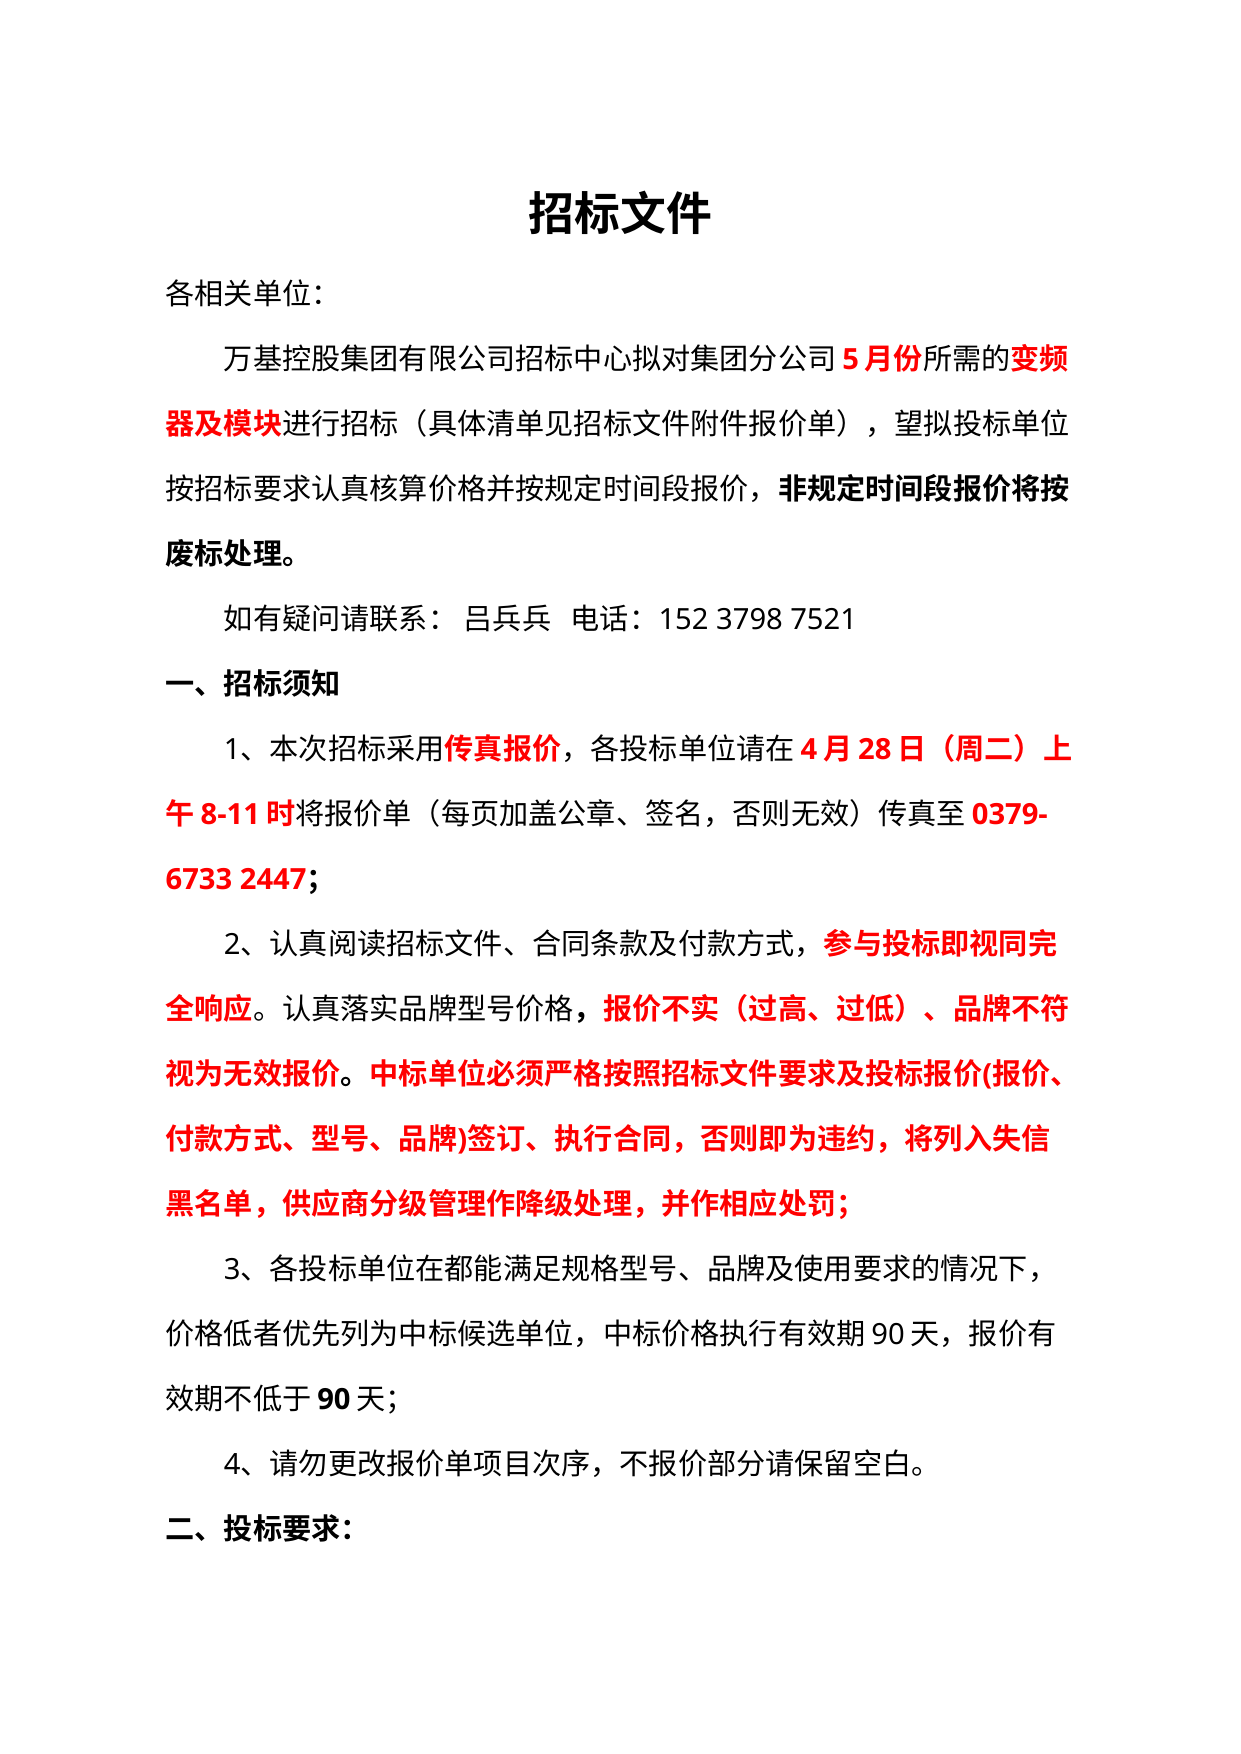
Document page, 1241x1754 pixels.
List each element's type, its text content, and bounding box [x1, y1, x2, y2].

text 各相关单位： [165, 259, 1075, 324]
text 一、招标须知 [165, 649, 1075, 714]
text 招标文件 [165, 162, 1075, 259]
text 4、请勿更改报价单项目次序，不报价部分请保留空白。 [165, 1429, 1075, 1494]
text 1、本次招标采用传真报价，各投标单位请在4月28日（周二）上午8-11时将报价单（每页加盖公章、签名，否则无效）传真至0379-6733 2447； [165, 714, 1075, 909]
text 2、认真阅读招标文件、合同条款及付款方式，参与投标即视同完全响应。认真落实品牌型号价格，报价不实（过高、过低）、品牌不符视为无效报价。中标单位必须严格按照招标文件要求及投标报价(报价、付款方式、型号、品牌)签订、执行合同，否则即为违约，将列入失信黑名单，供应商分级管理作降级处理，并作相应处罚； [165, 909, 1075, 1234]
text 二、投标要求： [165, 1494, 1075, 1559]
text 如有疑问请联系： 吕兵兵 电话：152 3798 7521 [165, 584, 1075, 649]
text 万基控股集团有限公司招标中心拟对集团分公司5月份所需的变频器及模块进行招标（具体清单见招标文件附件报价单），望拟投标单位按招标要求认真核算价格并按规定时间段报价，非规定时间段报价将按废标处理。 [165, 324, 1075, 584]
text 3、各投标单位在都能满足规格型号、品牌及使用要求的情况下，价格低者优先列为中标候选单位，中标价格执行有效期90天，报价有效期不低于90天； [165, 1234, 1075, 1429]
